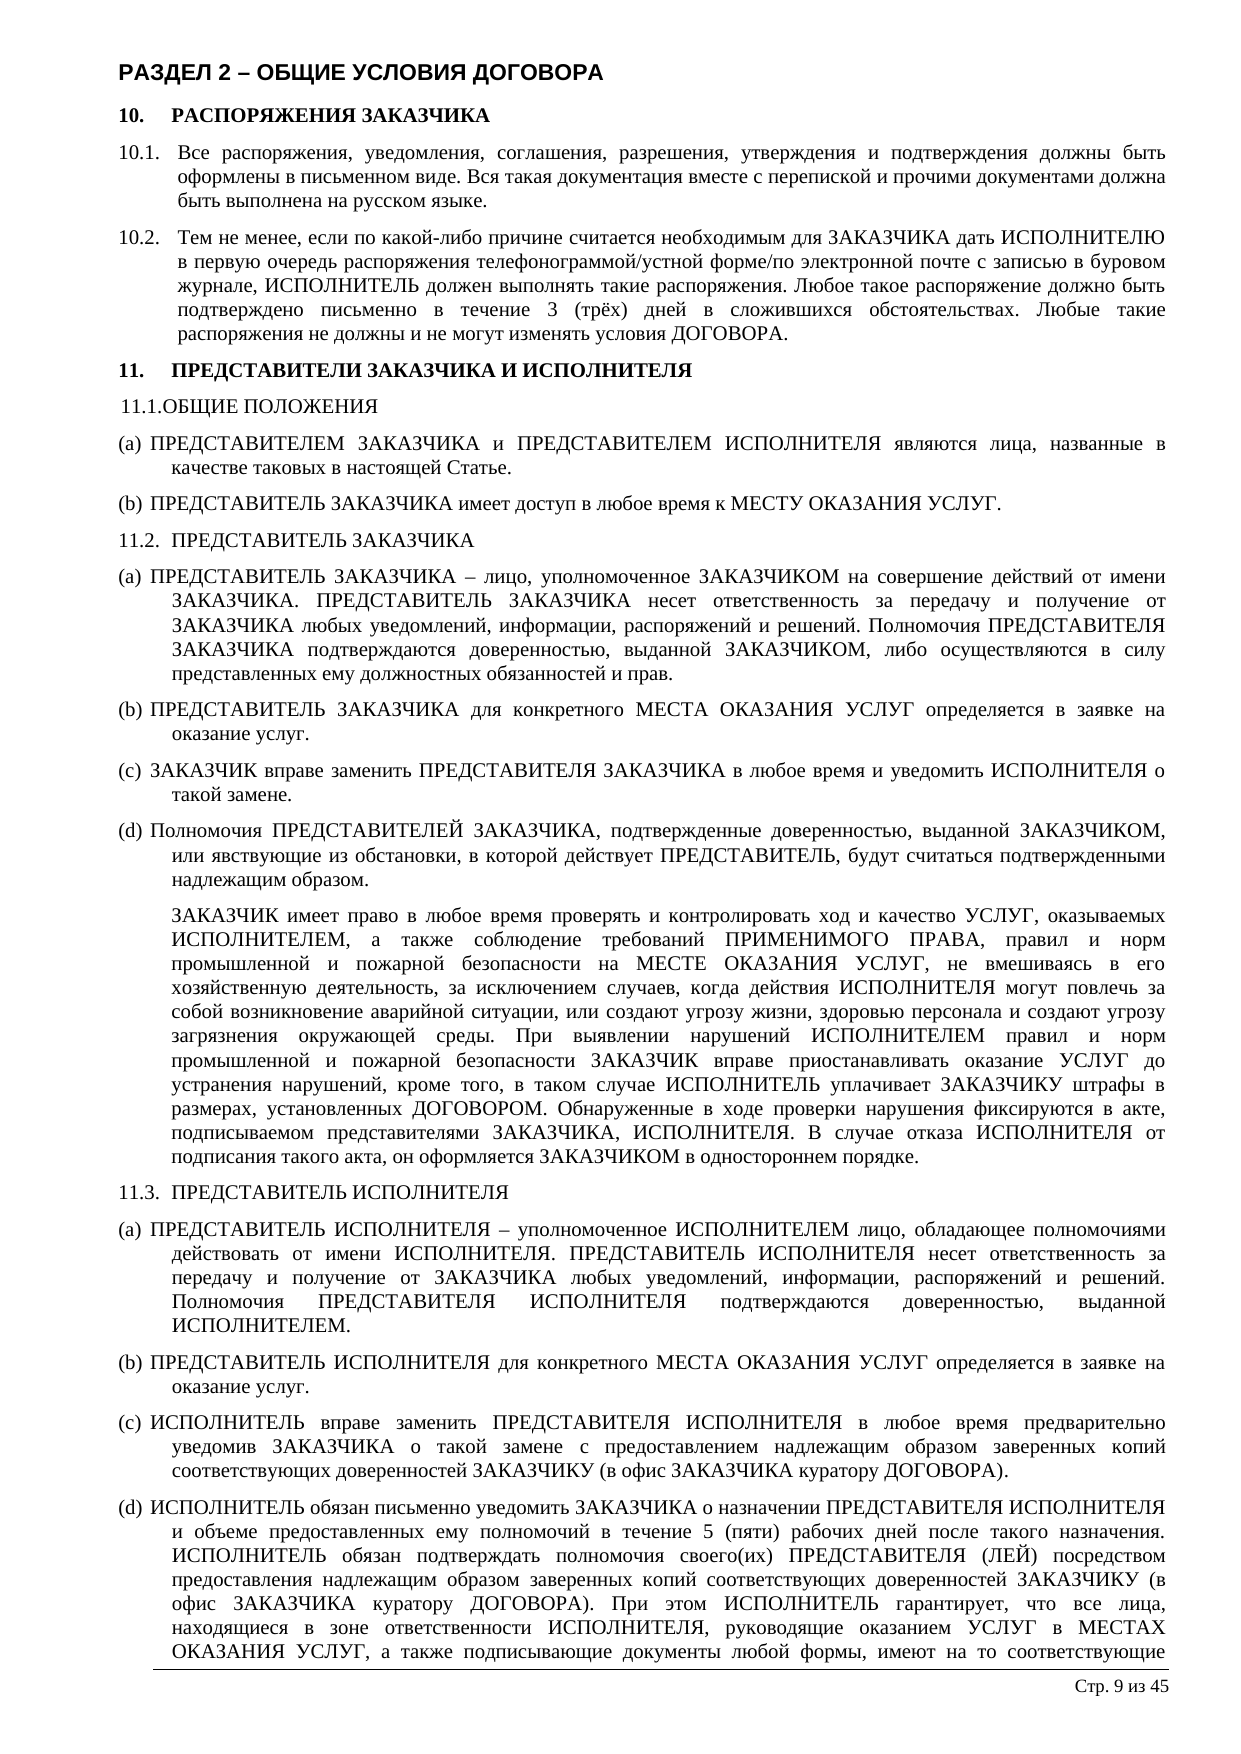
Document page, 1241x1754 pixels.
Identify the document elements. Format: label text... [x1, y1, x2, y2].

list ЗАКАЗЧИК вправе заменить ПРЕДСТАВИТЕЛЯ ЗАКАЗЧИКА в любое время и уведомить ИСПОЛНИТЕЛЯ о такой замене. [118, 758, 1167, 806]
list ПРЕДСТАВИТЕЛЬ ЗАКАЗЧИКА – лицо, уполномоченное ЗАКАЗЧИКОМ на совершение действий от имени ЗАКАЗЧИКА. ПРЕДСТАВИТЕЛЬ ЗАКАЗЧИКА несет ответственность за передачу и получение от ЗАКАЗЧИКА любых уведомлений, информации, распоряжений и решений. Полномочия ПРЕДСТАВИТЕЛЯ ЗАКАЗЧИКА подтверждаются доверенностью, выданной ЗАКАЗЧИКОМ, либо осуществляются в силу представленных ему должностных обязанностей и прав. [118, 564, 1167, 685]
text ЗАКАЗЧИК имеет право в любое время проверять и контролировать ход и качество УСЛУГ, оказываемых ИСПОЛНИТЕЛЕМ, а также соблюдение требований ПРИМЕНИМОГО ПРАВА, правил и норм промышленной и пожарной безопасности на МЕСТЕ ОКАЗАНИЯ УСЛУГ, не вмешиваясь в его хозяйственную деятельность, за исключением случаев, когда действия ИСПОЛНИТЕЛЯ могут повлечь за собой возникновение аварийной ситуации, или создают угрозу жизни, здоровью персонала и создают угрозу загрязнения окружающей среды. При выявлении нарушений ИСПОЛНИТЕЛЕМ правил и норм промышленной и пожарной безопасности ЗАКАЗЧИК вправе приостанавливать оказание УСЛУГ до устранения нарушений, кроме того, в таком случае ИСПОЛНИТЕЛЬ уплачивает ЗАКАЗЧИКУ штрафы в размерах, установленных ДОГОВОРОМ. Обнаруженные в ходе проверки нарушения фиксируются в акте, подписываемом представителями ЗАКАЗЧИКА, ИСПОЛНИТЕЛЯ. В случае отказа ИСПОЛНИТЕЛЯ от подписания такого акта, он оформляется ЗАКАЗЧИКОМ в одностороннем порядке. [171, 903, 1167, 1168]
list ПРЕДСТАВИТЕЛЬ ИСПОЛНИТЕЛЯ [118, 1180, 1167, 1204]
list Полномочия ПРЕДСТАВИТЕЛЕЙ ЗАКАЗЧИКА, подтвержденные доверенностью, выданной ЗАКАЗЧИКОМ, или явствующие из обстановки, в которой действует ПРЕДСТАВИТЕЛЬ, будут считаться подтвержденными надлежащим образом. [118, 818, 1167, 891]
list Все распоряжения, уведомления, соглашения, разрешения, утверждения и подтверждения должны быть оформлены в письменном виде. Вся такая документация вместе с перепиской и прочими документами должна быть выполнена на русском языке. [118, 140, 1167, 212]
list ИСПОЛНИТЕЛЬ вправе заменить ПРЕДСТАВИТЕЛЯ ИСПОЛНИТЕЛЯ в любое время предварительно уведомив ЗАКАЗЧИКА о такой замене с предоставлением надлежащим образом заверенных копий соответствующих доверенностей ЗАКАЗЧИКУ (в офис ЗАКАЗЧИКА куратору ДОГОВОРА). [118, 1410, 1167, 1482]
list РАСПОРЯЖЕНИЯ ЗАКАЗЧИКА [118, 103, 1167, 127]
list ОБЩИЕ ПОЛОЖЕНИЯ [120, 394, 1167, 418]
list ПРЕДСТАВИТЕЛИ ЗАКАЗЧИКА И ИСПОЛНИТЕЛЯ [118, 357, 1167, 382]
list ПРЕДСТАВИТЕЛЬ ЗАКАЗЧИКА для конкретного МЕСТА ОКАЗАНИЯ УСЛУГ определяется в заявке на оказание услуг. [118, 697, 1167, 745]
list ПРЕДСТАВИТЕЛЬ ИСПОЛНИТЕЛЯ для конкретного МЕСТА ОКАЗАНИЯ УСЛУГ определяется в заявке на оказание услуг. [118, 1350, 1167, 1398]
list ПРЕДСТАВИТЕЛЕМ ЗАКАЗЧИКА и ПРЕДСТАВИТЕЛЕМ ИСПОЛНИТЕЛЯ являются лица, названные в качестве таковых в настоящей Статье. [118, 431, 1167, 479]
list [118, 1495, 1167, 1663]
list ПРЕДСТАВИТЕЛЬ ЗАКАЗЧИКА [118, 528, 1167, 552]
list ПРЕДСТАВИТЕЛЬ ЗАКАЗЧИКА имеет доступ в любое время к МЕСТУ ОКАЗАНИЯ УСЛУГ. [118, 491, 1167, 515]
list ПРЕДСТАВИТЕЛЬ ИСПОЛНИТЕЛЯ – уполномоченное ИСПОЛНИТЕЛЕМ лицо, обладающее полномочиями действовать от имени ИСПОЛНИТЕЛЯ. ПРЕДСТАВИТЕЛЬ ИСПОЛНИТЕЛЯ несет ответственность за передачу и получение от ЗАКАЗЧИКА любых уведомлений, информации, распоряжений и решений. Полномочия ПРЕДСТАВИТЕЛЯ ИСПОЛНИТЕЛЯ подтверждаются доверенностью, выданной ИСПОЛНИТЕЛЕМ. [118, 1217, 1167, 1337]
list Тем не менее, если по какой-либо причине считается необходимым для ЗАКАЗЧИКА дать ИСПОЛНИТЕЛЮ в первую очередь распоряжения телефонограммой/устной форме/по электронной почте с записью в буровом журнале, ИСПОЛНИТЕЛЬ должен выполнять такие распоряжения. Любое такое распоряжение должно быть подтверждено письменно в течение 3 (трёх) дней в сложившихся обстоятельствах. Любые такие распоряжения не должны и не могут изменять условия ДОГОВОРА. [118, 225, 1167, 345]
